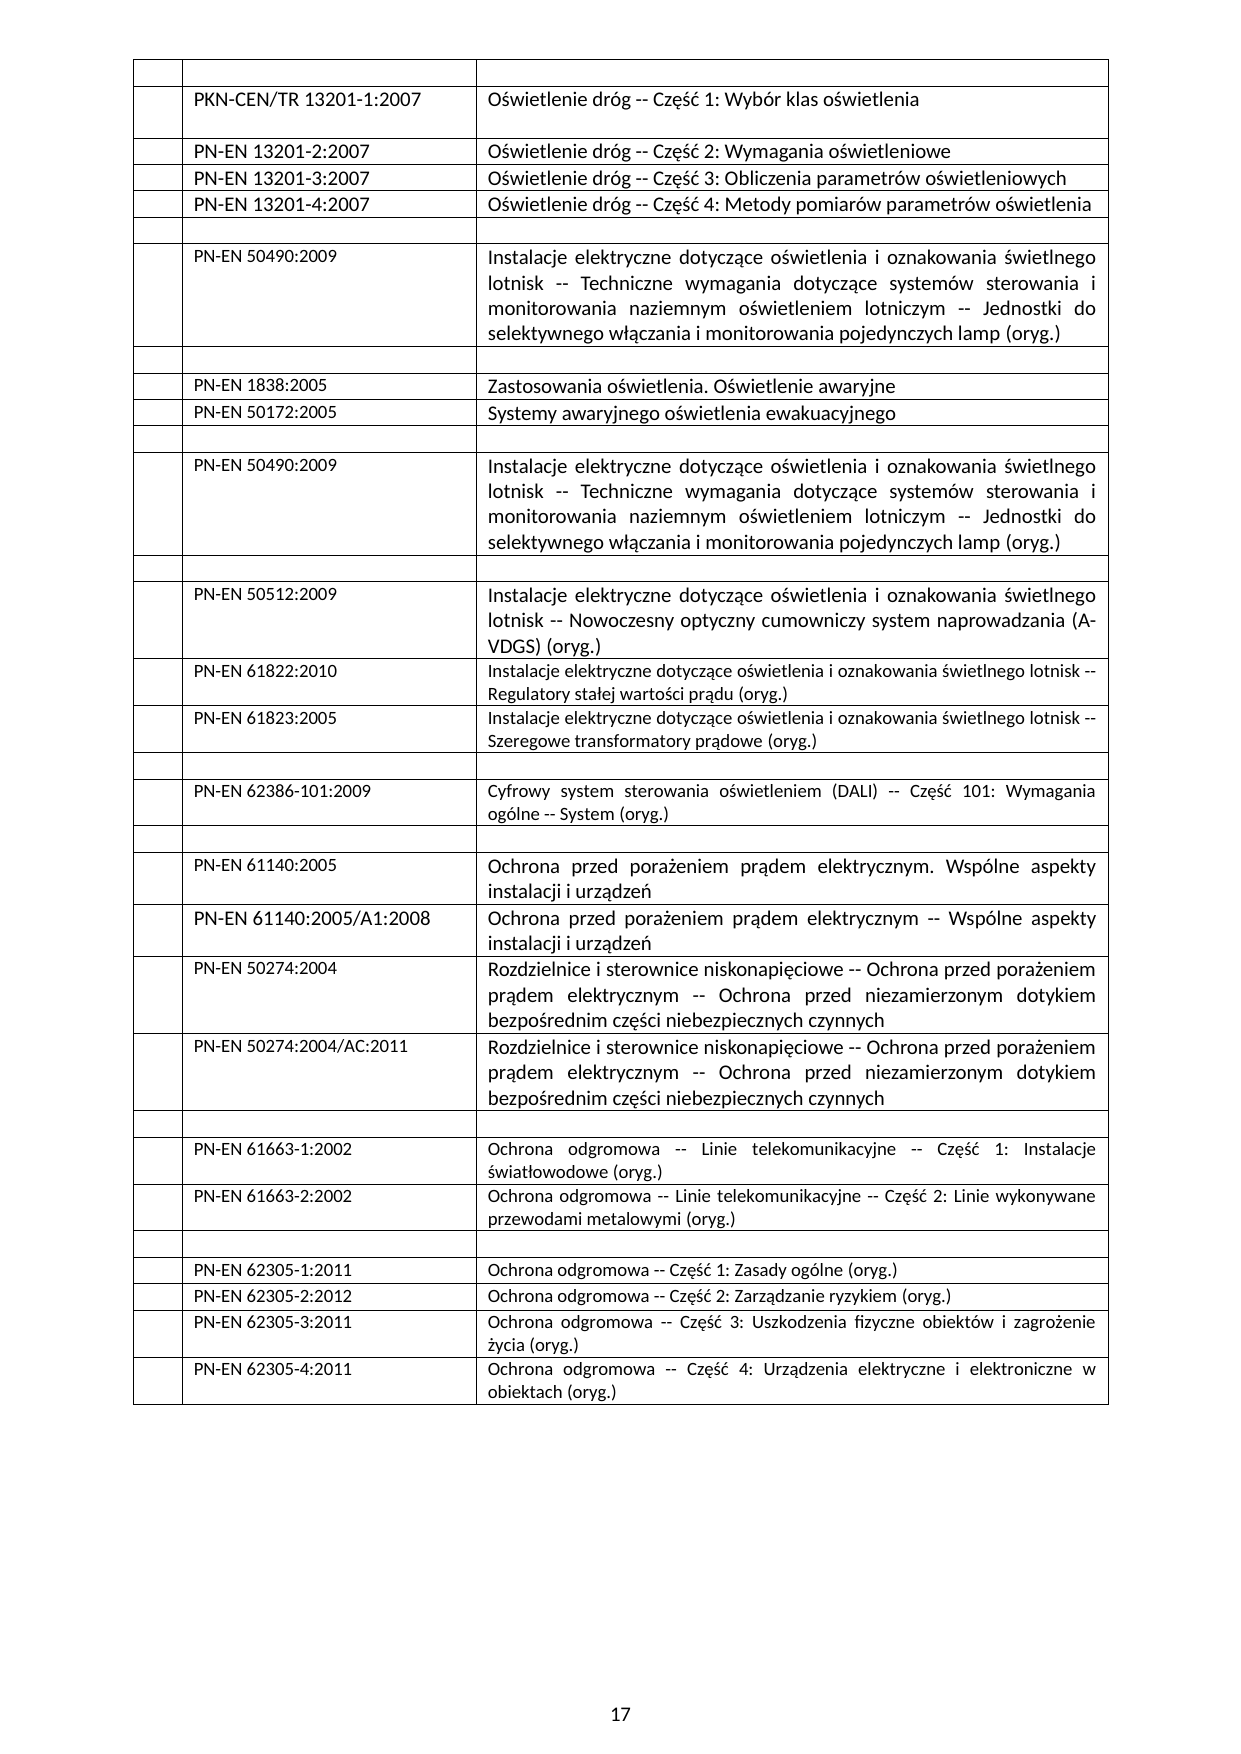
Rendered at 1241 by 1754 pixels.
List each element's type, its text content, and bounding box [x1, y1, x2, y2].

table_cell PN-EN 13201-4:2007 [183, 191, 476, 217]
table_cell Instalacje elektryczne dotyczące oświetlenia i oznakowania świetlnego lotnisk -- Nowoczesny optyczny cumowniczy system naprowadzania (A-VDGS) (oryg.) [477, 582, 1108, 658]
table_cell Ochrona przed porażeniem prądem elektrycznym. Wspólne aspekty instalacji i urządzeń [477, 853, 1108, 904]
table_cell [134, 426, 182, 452]
table_cell [134, 139, 182, 164]
table_cell [134, 60, 182, 86]
table_cell [183, 826, 476, 852]
table_cell Oświetlenie dróg -- Część 1: Wybór klas oświetlenia [477, 87, 1108, 137]
table_cell Ochrona odgromowa -- Część 4: Urządzenia elektryczne i elektroniczne w obiektach (oryg.) [477, 1358, 1108, 1403]
table_cell [134, 826, 182, 852]
table_cell [134, 218, 182, 243]
table_cell Oświetlenie dróg -- Część 4: Metody pomiarów parametrów oświetlenia [477, 191, 1108, 217]
table_cell PN-EN 50274:2004 [183, 957, 476, 1033]
table_cell PN-EN 61823:2005 [183, 706, 476, 752]
table_cell [183, 347, 476, 372]
table_cell [183, 1231, 476, 1257]
table_cell [134, 1311, 182, 1357]
table_cell [134, 1185, 182, 1230]
table_cell Instalacje elektryczne dotyczące oświetlenia i oznakowania świetlnego lotnisk -- Techniczne wymagania dotyczące systemów sterowania i monitorowania naziemnym oświetleniem lotniczym -- Jednostki do selektywnego włączania i monitorowania pojedynczych lamp (oryg.) [477, 244, 1108, 346]
table_cell PKN-CEN/TR 13201-1:2007 [183, 87, 476, 137]
table_cell [134, 957, 182, 1033]
table_cell [134, 905, 182, 956]
table_cell [183, 426, 476, 452]
table_cell [134, 191, 182, 217]
table_cell Rozdzielnice i sterownice niskonapięciowe -- Ochrona przed porażeniem prądem elektrycznym -- Ochrona przed niezamierzonym dotykiem bezpośrednim części niebezpiecznych czynnych [477, 957, 1108, 1033]
table_cell PN-EN 61140:2005 [183, 853, 476, 904]
table_cell Ochrona przed porażeniem prądem elektrycznym -- Wspólne aspekty instalacji i urządzeń [477, 905, 1108, 956]
table_cell [134, 400, 182, 425]
table_cell [134, 1138, 182, 1183]
table_cell Systemy awaryjnego oświetlenia ewakuacyjnego [477, 400, 1108, 425]
table_cell [183, 753, 476, 778]
table_cell [134, 556, 182, 581]
table_cell [477, 60, 1108, 86]
table_cell PN-EN 1838:2005 [183, 374, 476, 399]
table_cell [134, 347, 182, 372]
table_cell Instalacje elektryczne dotyczące oświetlenia i oznakowania świetlnego lotnisk -- Regulatory stałej wartości prądu (oryg.) [477, 659, 1108, 705]
table_cell Instalacje elektryczne dotyczące oświetlenia i oznakowania świetlnego lotnisk -- Szeregowe transformatory prądowe (oryg.) [477, 706, 1108, 752]
table_cell [183, 218, 476, 243]
table_cell PN-EN 62305-1:2011 [183, 1258, 476, 1283]
table_cell PN-EN 62305-3:2011 [183, 1311, 476, 1357]
table_cell PN-EN 61140:2005/A1:2008 [183, 905, 476, 956]
table_cell [183, 60, 476, 86]
table_cell PN-EN 61663-1:2002 [183, 1138, 476, 1183]
table_cell Ochrona odgromowa -- Linie telekomunikacyjne -- Część 2: Linie wykonywane przewodami metalowymi (oryg.) [477, 1185, 1108, 1230]
table_cell PN-EN 50490:2009 [183, 453, 476, 554]
table_cell PN-EN 62386-101:2009 [183, 780, 476, 825]
table_cell Ochrona odgromowa -- Linie telekomunikacyjne -- Część 1: Instalacje światłowodowe (oryg.) [477, 1138, 1108, 1183]
table_cell PN-EN 61663-2:2002 [183, 1185, 476, 1230]
table_cell [134, 659, 182, 705]
table_cell [134, 374, 182, 399]
table_cell PN-EN 50172:2005 [183, 400, 476, 425]
table_cell PN-EN 50512:2009 [183, 582, 476, 658]
table_cell Rozdzielnice i sterownice niskonapięciowe -- Ochrona przed porażeniem prądem elektrycznym -- Ochrona przed niezamierzonym dotykiem bezpośrednim części niebezpiecznych czynnych [477, 1034, 1108, 1110]
table_cell Oświetlenie dróg -- Część 3: Obliczenia parametrów oświetleniowych [477, 165, 1108, 190]
table_cell [134, 1258, 182, 1283]
table_cell [134, 706, 182, 752]
table_cell [134, 780, 182, 825]
table_cell [134, 244, 182, 346]
table_cell Cyfrowy system sterowania oświetleniem (DALI) -- Część 101: Wymagania ogólne -- System (oryg.) [477, 780, 1108, 825]
table_cell [134, 165, 182, 190]
table_cell [134, 1231, 182, 1257]
table_cell Ochrona odgromowa -- Część 1: Zasady ogólne (oryg.) [477, 1258, 1108, 1283]
table_cell [477, 426, 1108, 452]
table_cell [134, 753, 182, 778]
table_cell [134, 853, 182, 904]
table_cell [134, 582, 182, 658]
table_cell PN-EN 61822:2010 [183, 659, 476, 705]
table_cell PN-EN 13201-2:2007 [183, 139, 476, 164]
table_cell [183, 556, 476, 581]
table_cell [134, 1111, 182, 1137]
table_cell PN-EN 50274:2004/AC:2011 [183, 1034, 476, 1110]
table_cell Zastosowania oświetlenia. Oświetlenie awaryjne [477, 374, 1108, 399]
table_cell Oświetlenie dróg -- Część 2: Wymagania oświetleniowe [477, 139, 1108, 164]
table_cell PN-EN 13201-3:2007 [183, 165, 476, 190]
table_cell [477, 1111, 1108, 1137]
table_cell [134, 1358, 182, 1403]
table_cell Ochrona odgromowa -- Część 3: Uszkodzenia fizyczne obiektów i zagrożenie życia (oryg.) [477, 1311, 1108, 1357]
table_cell [134, 1284, 182, 1310]
table_cell Instalacje elektryczne dotyczące oświetlenia i oznakowania świetlnego lotnisk -- Techniczne wymagania dotyczące systemów sterowania i monitorowania naziemnym oświetleniem lotniczym -- Jednostki do selektywnego włączania i monitorowania pojedynczych lamp (oryg.) [477, 453, 1108, 554]
table_cell [477, 1231, 1108, 1257]
table_cell Ochrona odgromowa -- Część 2: Zarządzanie ryzykiem (oryg.) [477, 1284, 1108, 1310]
table_cell [477, 347, 1108, 372]
table_cell [183, 1111, 476, 1137]
table_cell [477, 218, 1108, 243]
table_cell PN-EN 62305-2:2012 [183, 1284, 476, 1310]
table_cell [134, 87, 182, 137]
table_cell PN-EN 62305-4:2011 [183, 1358, 476, 1403]
table_cell [134, 1034, 182, 1110]
table_cell [477, 753, 1108, 778]
table_cell [477, 556, 1108, 581]
table_cell [477, 826, 1108, 852]
table_cell [134, 453, 182, 554]
table_cell PN-EN 50490:2009 [183, 244, 476, 346]
